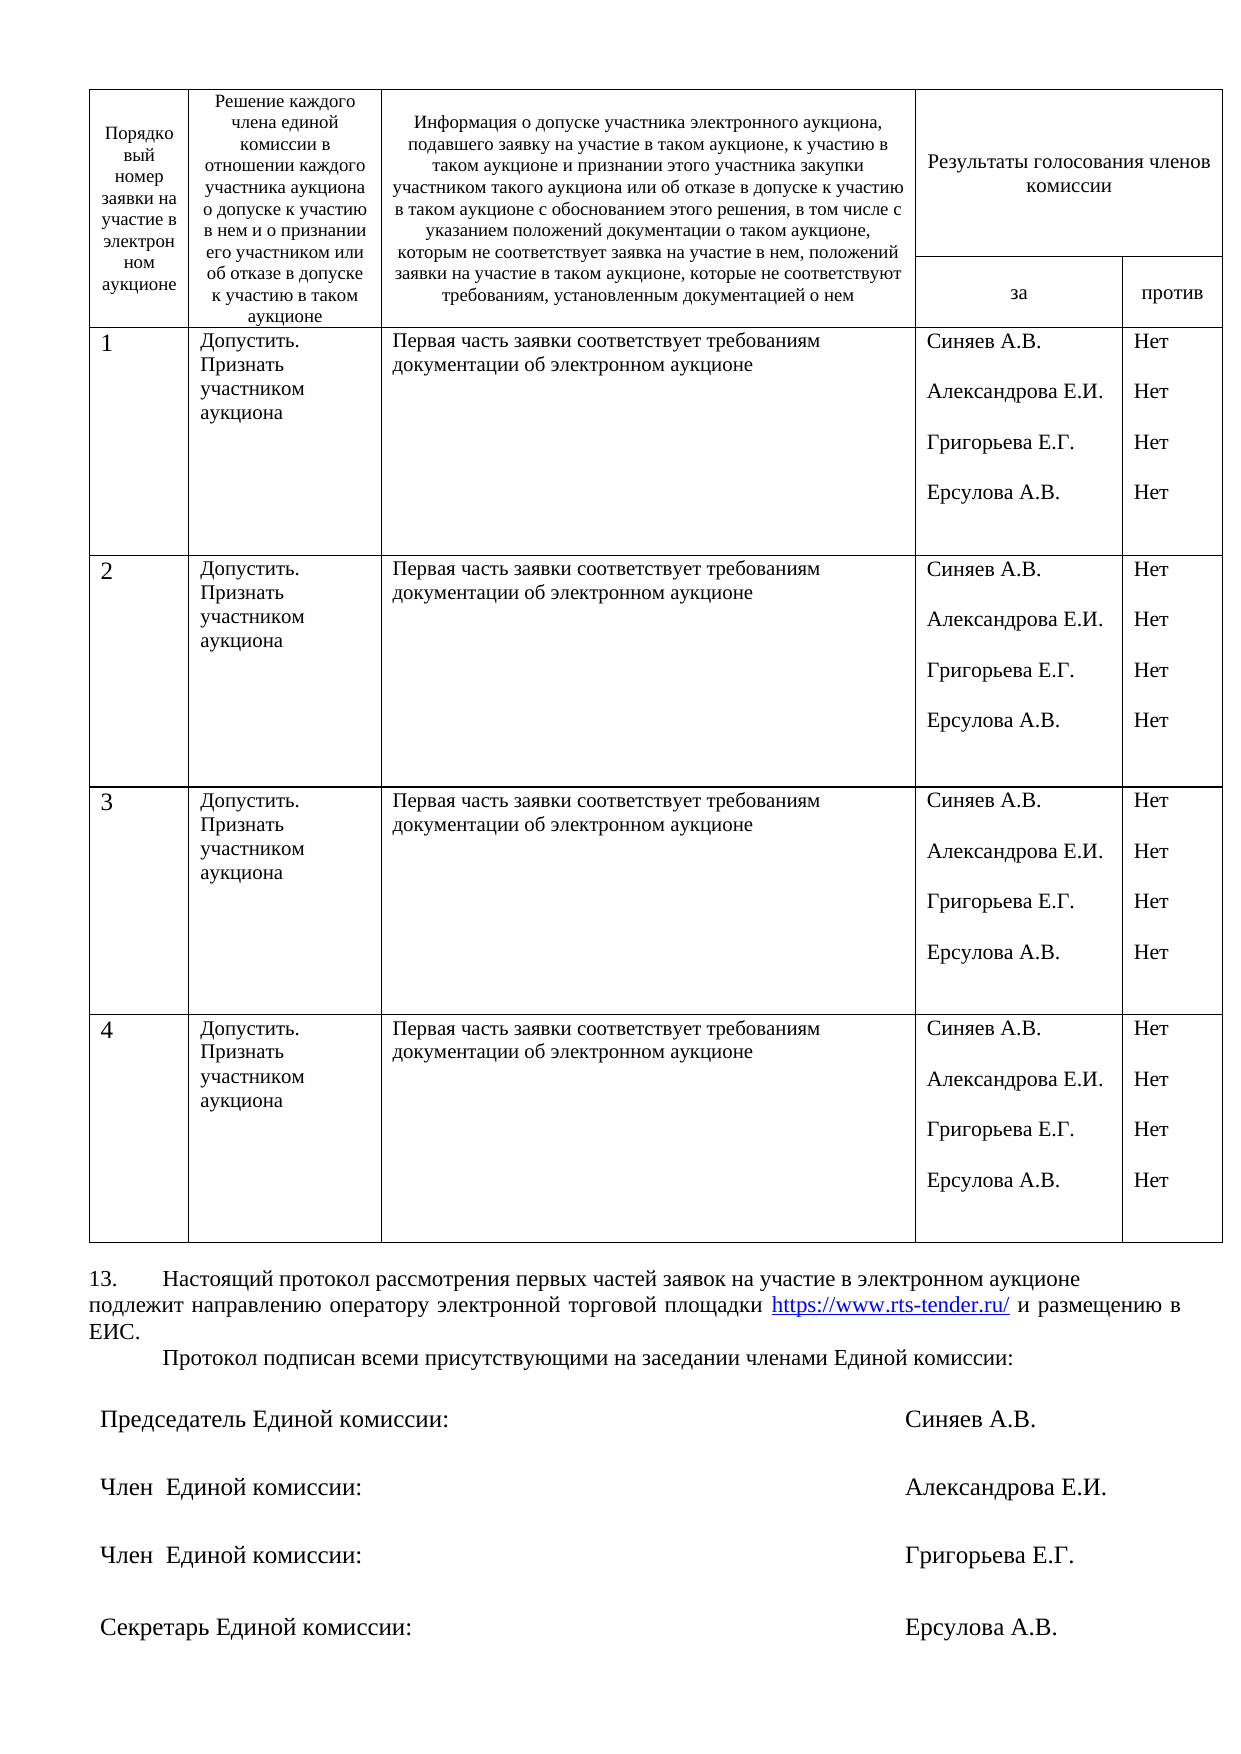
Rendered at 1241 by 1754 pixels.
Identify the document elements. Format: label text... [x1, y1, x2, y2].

text Протокол подписан всеми присутствующими на заседании членами Единой комиссии: [89, 1344, 1181, 1370]
table_cell Нет Нет Нет Нет [1123, 1015, 1222, 1242]
table_cell 1 [90, 328, 188, 555]
table_cell Первая часть заявки соответствует требованиям документации об электронном аукционе [382, 1015, 915, 1242]
table_cell против [1123, 257, 1222, 327]
table_header Результаты голосования членов комиссии [916, 90, 1222, 256]
table_header Информация о допуске участника электронного аукциона, подавшего заявку на участие в таком аукционе, к участию в таком аукционе и признании этого участника закупки участником такого аукциона или об отказе в допуске к участию в таком аукционе с обоснованием этого решения, в том числе с указанием положений документации о таком аукционе, которым не соответствует заявка на участие в нем, положений заявки на участие в таком аукционе, которые не соответствуют требованиям, установленным документацией о нем [382, 90, 915, 327]
table_cell Синяев А.В. Александрова Е.И. Григорьева Е.Г. Ерсулова А.В. [916, 1015, 1122, 1242]
table_cell Нет Нет Нет Нет [1123, 328, 1222, 555]
table_header Порядковый номер заявки на участие в электронном аукционе [90, 90, 188, 327]
table_cell Первая часть заявки соответствует требованиям документации об электронном аукционе [382, 788, 915, 1014]
table_cell Допустить. Признать участником аукциона [189, 1015, 381, 1242]
table_cell Член Единой комиссии: Секретарь Единой комиссии: [89, 1541, 894, 1681]
table_cell Синяев А.В. Александрова Е.И. Григорьева Е.Г. Ерсулова А.В. [916, 788, 1122, 1014]
table_cell 4 [90, 1015, 188, 1242]
table_cell за [916, 257, 1122, 327]
table_cell Допустить. Признать участником аукциона [189, 788, 381, 1014]
table_cell Допустить. Признать участником аукциона [189, 556, 381, 786]
table_cell Нет Нет Нет Нет [1123, 788, 1222, 1014]
table_cell Григорьева Е.Г. Ерсулова А.В. [894, 1541, 1158, 1681]
table_cell 3 [90, 788, 188, 1014]
table_cell Первая часть заявки соответствует требованиям документации об электронном аукционе [382, 328, 915, 555]
text 13. Настоящий протокол рассмотрения первых частей заявок на участие в электронном аукционе [89, 1265, 1181, 1291]
table_cell Синяев А.В. Александрова Е.И. Григорьева Е.Г. Ерсулова А.В. [916, 328, 1122, 555]
text подлежит направлению оператору электронной торговой площадки https://www.rts-tender.ru/ и размещению в ЕИС. [89, 1291, 1181, 1344]
table_cell Синяев А.В. Александрова Е.И. Григорьева Е.Г. Ерсулова А.В. [916, 556, 1122, 786]
table_cell Нет Нет Нет Нет [1123, 556, 1222, 786]
table_cell Член Единой комиссии: [89, 1472, 894, 1541]
table_header Решение каждого члена единой комиссии в отношении каждого участника аукциона о допуске к участию в нем и о признании его участником или об отказе в допуске к участию в таком аукционе [189, 90, 381, 327]
table_header Синяев А.В. [894, 1404, 1158, 1472]
table_cell 2 [90, 556, 188, 786]
table_header Председатель Единой комиссии: [89, 1404, 894, 1472]
table_cell Первая часть заявки соответствует требованиям документации об электронном аукционе [382, 556, 915, 786]
table_cell Александрова Е.И. [894, 1472, 1158, 1541]
table_cell Допустить. Признать участником аукциона [189, 328, 381, 555]
